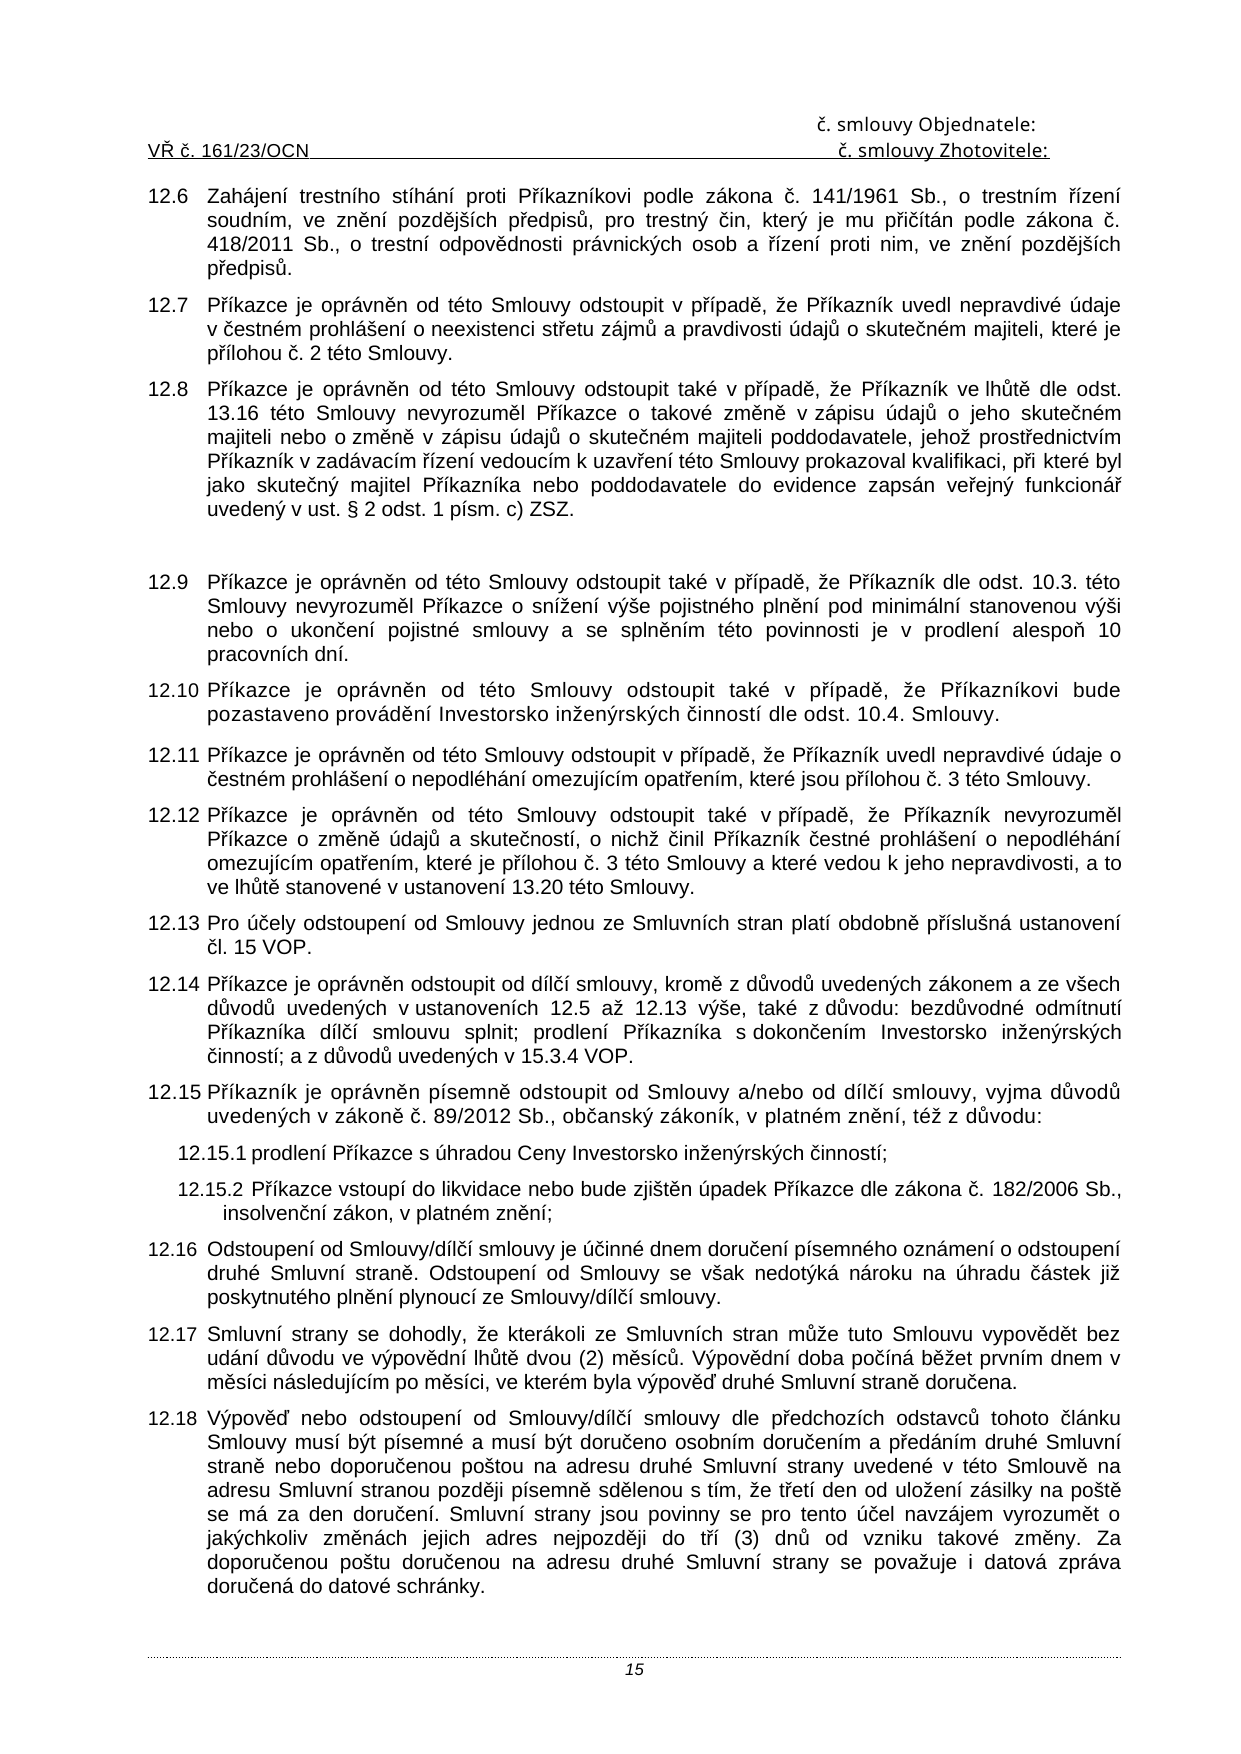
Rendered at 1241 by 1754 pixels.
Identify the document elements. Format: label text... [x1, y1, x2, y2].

list Příkazce vstoupí do likvidace nebo bude zjištěn úpadek Příkazce dle zákona č. 182/2006 Sb., insolvenční zákon, v platném znění; [177, 1177, 1122, 1225]
list Příkazce je oprávněn od této Smlouvy odstoupit v případě, že Příkazník uvedl nepravdivé údaje o čestném prohlášení o nepodléhání omezujícím opatřením, které jsou přílohou č. 3 této Smlouvy. [148, 742, 1122, 790]
list Výpověď nebo odstoupení od Smlouvy/dílčí smlouvy dle předchozích odstavců tohoto článku Smlouvy musí být písemné a musí být doručeno osobním doručením a předáním druhé Smluvní straně nebo doporučenou poštou na adresu druhé Smluvní strany uvedené v této Smlouvě na adresu Smluvní stranou později písemně sdělenou s tím, že třetí den od uložení zásilky na poště se má za den doručení. Smluvní strany jsou povinny se pro tento účel navzájem vyrozumět o jakýchkoliv změnách jejich adres nejpozději do tří (3) dnů od vzniku takové změny. Za doporučenou poštu doručenou na adresu druhé Smluvní strany se považuje i datová zpráva doručená do datové schránky. [148, 1406, 1122, 1598]
list Příkazce je oprávněn od této Smlouvy odstoupit také v případě, že Příkazník ve lhůtě dle odst. 13.16 této Smlouvy nevyrozuměl Příkazce o takové změně v zápisu údajů o jeho skutečném majiteli nebo o změně v zápisu údajů o skutečném majiteli poddodavatele, jehož prostřednictvím Příkazník v zadávacím řízení vedoucím k uzavření této Smlouvy prokazoval kvalifikaci, při které byl jako skutečný majitel Příkazníka nebo poddodavatele do evidence zapsán veřejný funkcionář uvedený v ust. § 2 odst. 1 písm. c) ZSZ. [148, 377, 1122, 521]
list Příkazce je oprávněn od této Smlouvy odstoupit také v případě, že Příkazník dle odst. 10.3. této Smlouvy nevyrozuměl Příkazce o snížení výše pojistného plnění pod minimální stanovenou výši nebo o ukončení pojistné smlouvy a se splněním této povinnosti je v prodlení alespoň 10 pracovních dní. [148, 569, 1122, 665]
list Příkazce je oprávněn od této Smlouvy odstoupit také v případě, že Příkazníkovi bude pozastaveno provádění Investorsko inženýrských činností dle odst. 10.4. Smlouvy. [148, 678, 1122, 726]
list prodlení Příkazce s úhradou Ceny Investorsko inženýrských činností; [177, 1140, 1122, 1164]
list Pro účely odstoupení od Smlouvy jednou ze Smluvních stran platí obdobně příslušná ustanovení čl. 15 VOP. [148, 911, 1122, 959]
list Zahájení trestního stíhání proti Příkazníkovi podle zákona č. 141/1961 Sb., o trestním řízení soudním, ve znění pozdějších předpisů, pro trestný čin, který je mu přičítán podle zákona č. 418/2011 Sb., o trestní odpovědnosti právnických osob a řízení proti nim, ve znění pozdějších předpisů. [148, 184, 1122, 280]
list Příkazce je oprávněn od této Smlouvy odstoupit v případě, že Příkazník uvedl nepravdivé údaje v čestném prohlášení o neexistenci střetu zájmů a pravdivosti údajů o skutečném majiteli, které je přílohou č. 2 této Smlouvy. [148, 292, 1122, 364]
list Příkazník je oprávněn písemně odstoupit od Smlouvy a/nebo od dílčí smlouvy, vyjma důvodů uvedených v zákoně č. 89/2012 Sb., občanský zákoník, v platném znění, též z důvodu: [148, 1080, 1122, 1128]
list Příkazce je oprávněn odstoupit od dílčí smlouvy, kromě z důvodů uvedených zákonem a ze všech důvodů uvedených v ustanoveních 12.5 až 12.13 výše, také z důvodu: bezdůvodné odmítnutí Příkazníka dílčí smlouvu splnit; prodlení Příkazníka s dokončením Investorsko inženýrských činností; a z důvodů uvedených v 15.3.4 VOP. [148, 972, 1122, 1067]
list Smluvní strany se dohodly, že kterákoli ze Smluvních stran může tuto Smlouvu vypovědět bez udání důvodu ve výpovědní lhůtě dvou (2) měsíců. Výpovědní doba počíná běžet prvním dnem v měsíci následujícím po měsíci, ve kterém byla výpověď druhé Smluvní straně doručena. [148, 1322, 1122, 1393]
list Příkazce je oprávněn od této Smlouvy odstoupit také v případě, že Příkazník nevyrozuměl Příkazce o změně údajů a skutečností, o nichž činil Příkazník čestné prohlášení o nepodléhání omezujícím opatřením, které je přílohou č. 3 této Smlouvy a které vedou k jeho nepravdivosti, a to ve lhůtě stanovené v ustanovení 13.20 této Smlouvy. [148, 803, 1122, 899]
list Odstoupení od Smlouvy/dílčí smlouvy je účinné dnem doručení písemného oznámení o odstoupení druhé Smluvní straně. Odstoupení od Smlouvy se však nedotýká nároku na úhradu částek již poskytnutého plnění plynoucí ze Smlouvy/dílčí smlouvy. [148, 1237, 1122, 1309]
